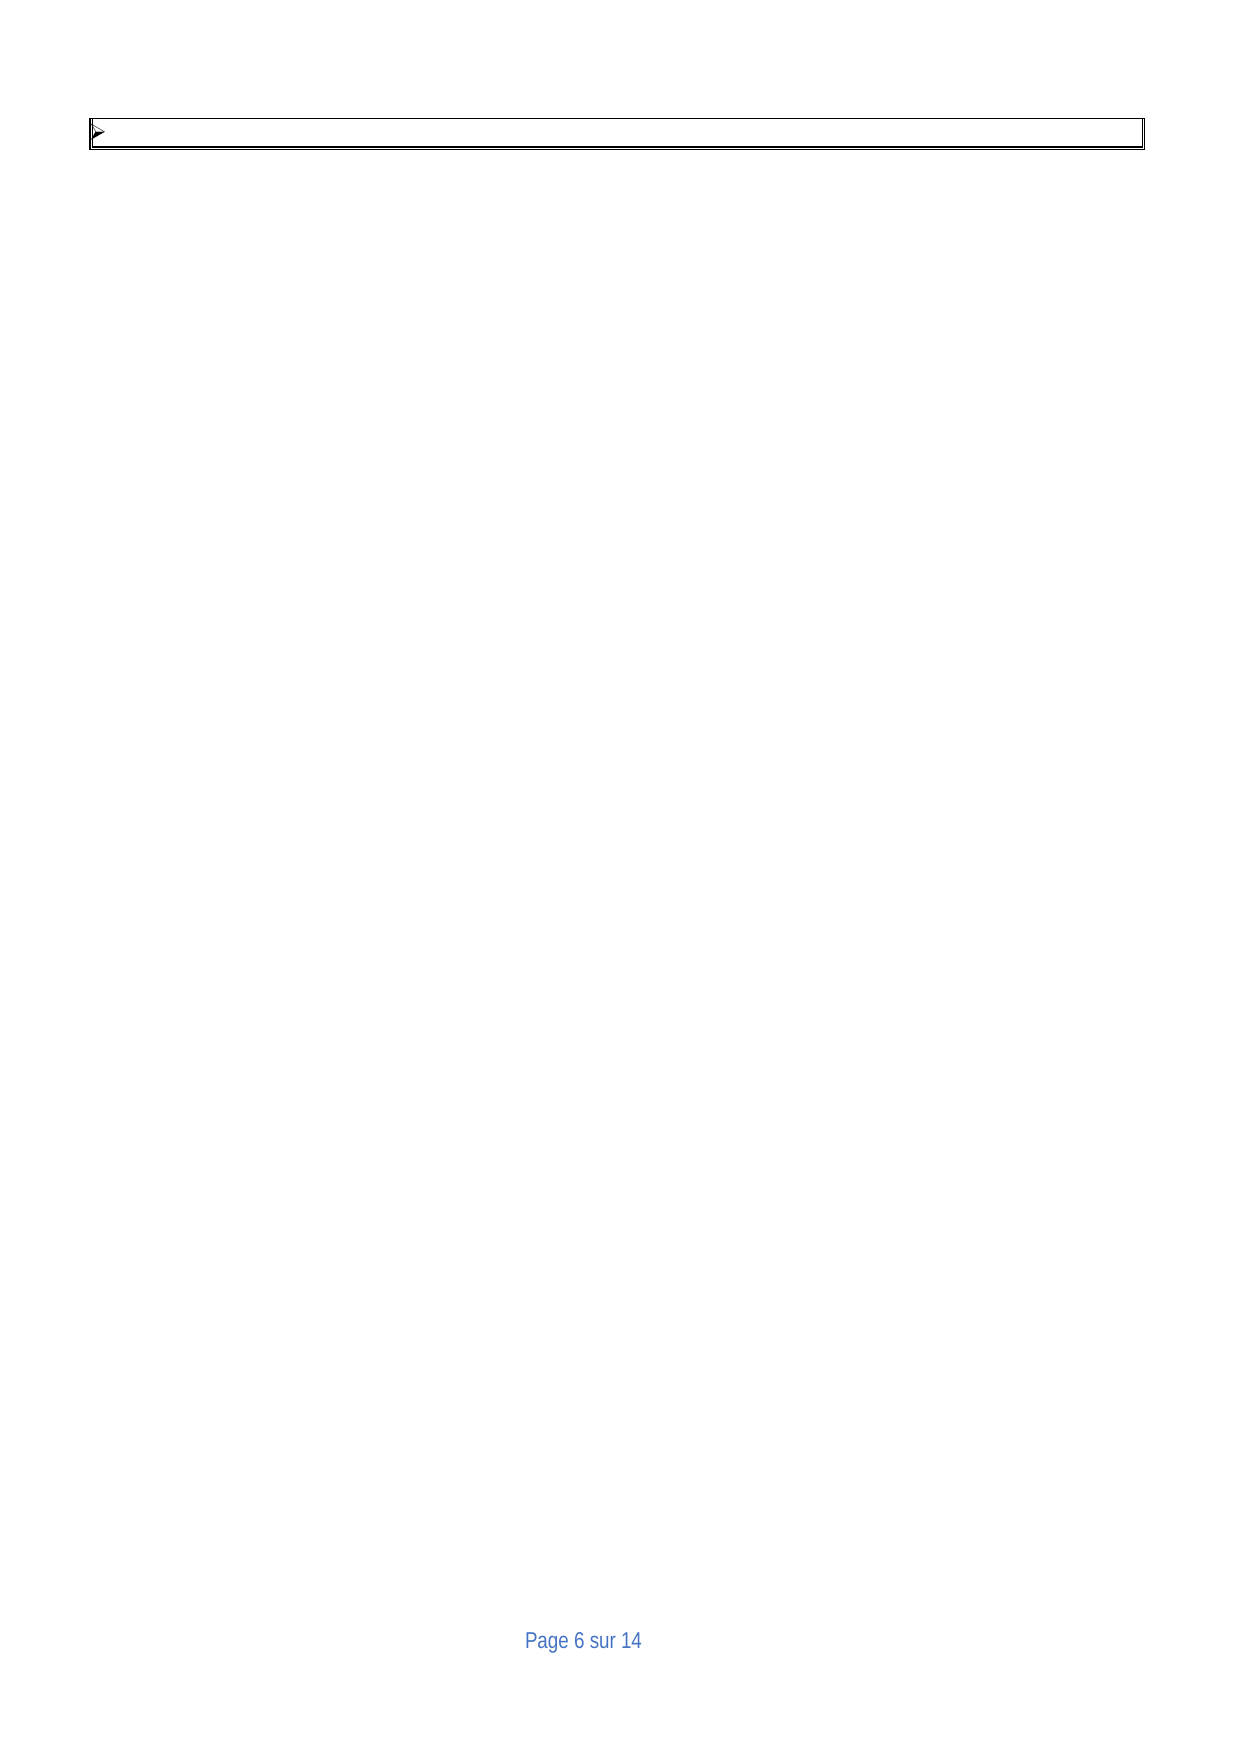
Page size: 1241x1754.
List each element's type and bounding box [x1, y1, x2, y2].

table_cell [93, 119, 1142, 146]
